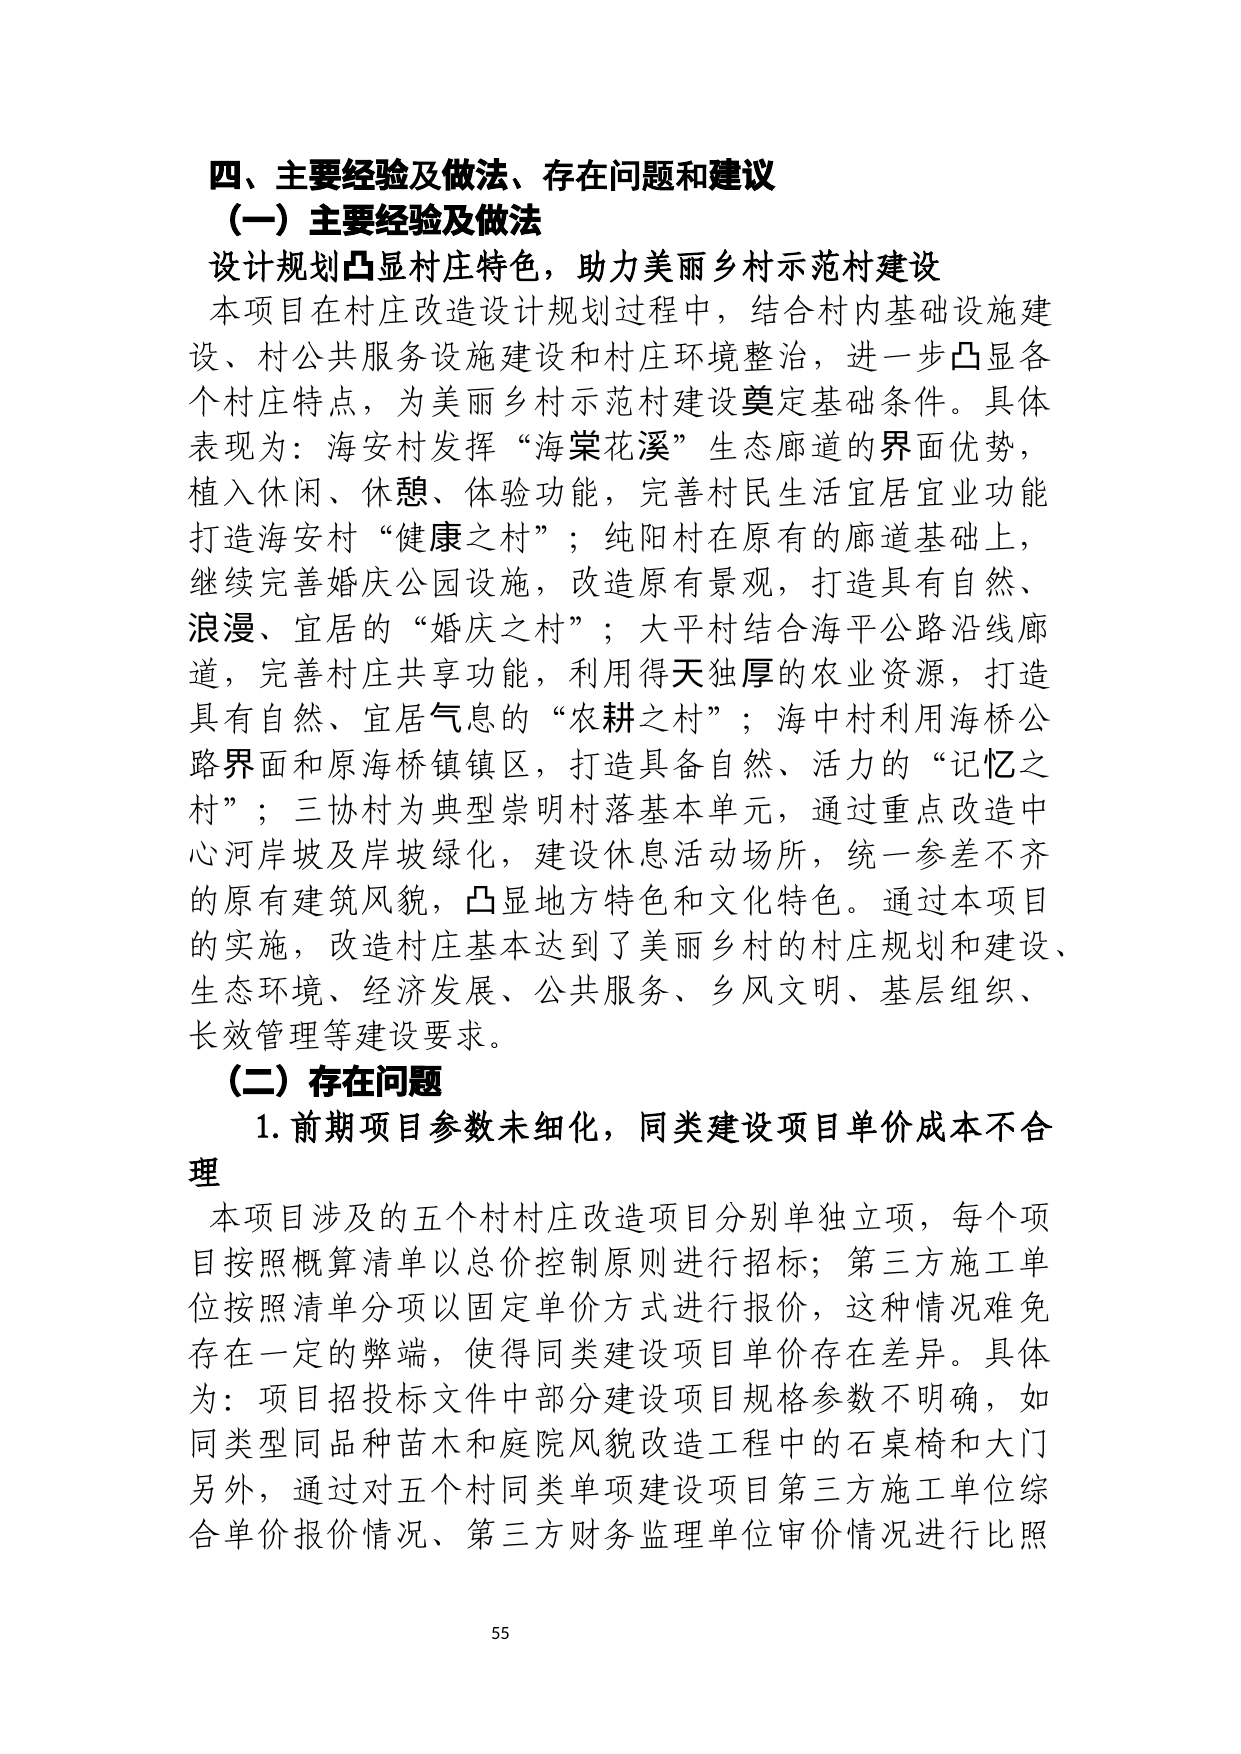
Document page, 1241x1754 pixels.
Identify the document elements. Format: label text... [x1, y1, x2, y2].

text 本项目在村庄改造设计规划过程中，结合村内基础设施建设、村公共服务设施建设和村庄环境整治，进一步凸显各个村庄特点，为美丽乡村示范村建设奠定基础条件。具体表现为：海安村发挥“海棠花溪”生态廊道的界面优势，植入休闲、休憩、体验功能，完善村民生活宜居宜业功能，打造海安村“健康之村”；纯阳村在原有的廊道基础上，继续完善婚庆公园设施，改造原有景观，打造具有自然、浪漫、宜居的“婚庆之村”；大平村结合海平公路沿线廊道，完善村庄共享功能，利用得天独厚的农业资源，打造具有自然、宜居气息的“农耕之村”；海中村利用海桥公路界面和原海桥镇镇区，打造具备自然、活力的“记忆之村”；三协村为典型崇明村落基本单元，通过重点改造中心河岸坡及岸坡绿化，建设休息活动场所，统一参差不齐的原有建筑风貌，凸显地方特色和文化特色。通过本项目的实施，改造村庄基本达到了美丽乡村的村庄规划和建设、生态环境、经济发展、公共服务、乡风文明、基层组织、长效管理等建设要求。 [187, 286, 1053, 1056]
list 1.前期项目参数未细化，同类建设项目单价成本不合理 [187, 1102, 1053, 1192]
subtitle （一）主要经验及做法 [187, 195, 1053, 241]
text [187, 1192, 1053, 1555]
subtitle 四、主要经验及做法、存在问题和建议 [187, 150, 1053, 195]
subtitle （二）存在问题 [187, 1056, 1053, 1102]
text 设计规划凸显村庄特色，助力美丽乡村示范村建设 [187, 241, 1053, 286]
